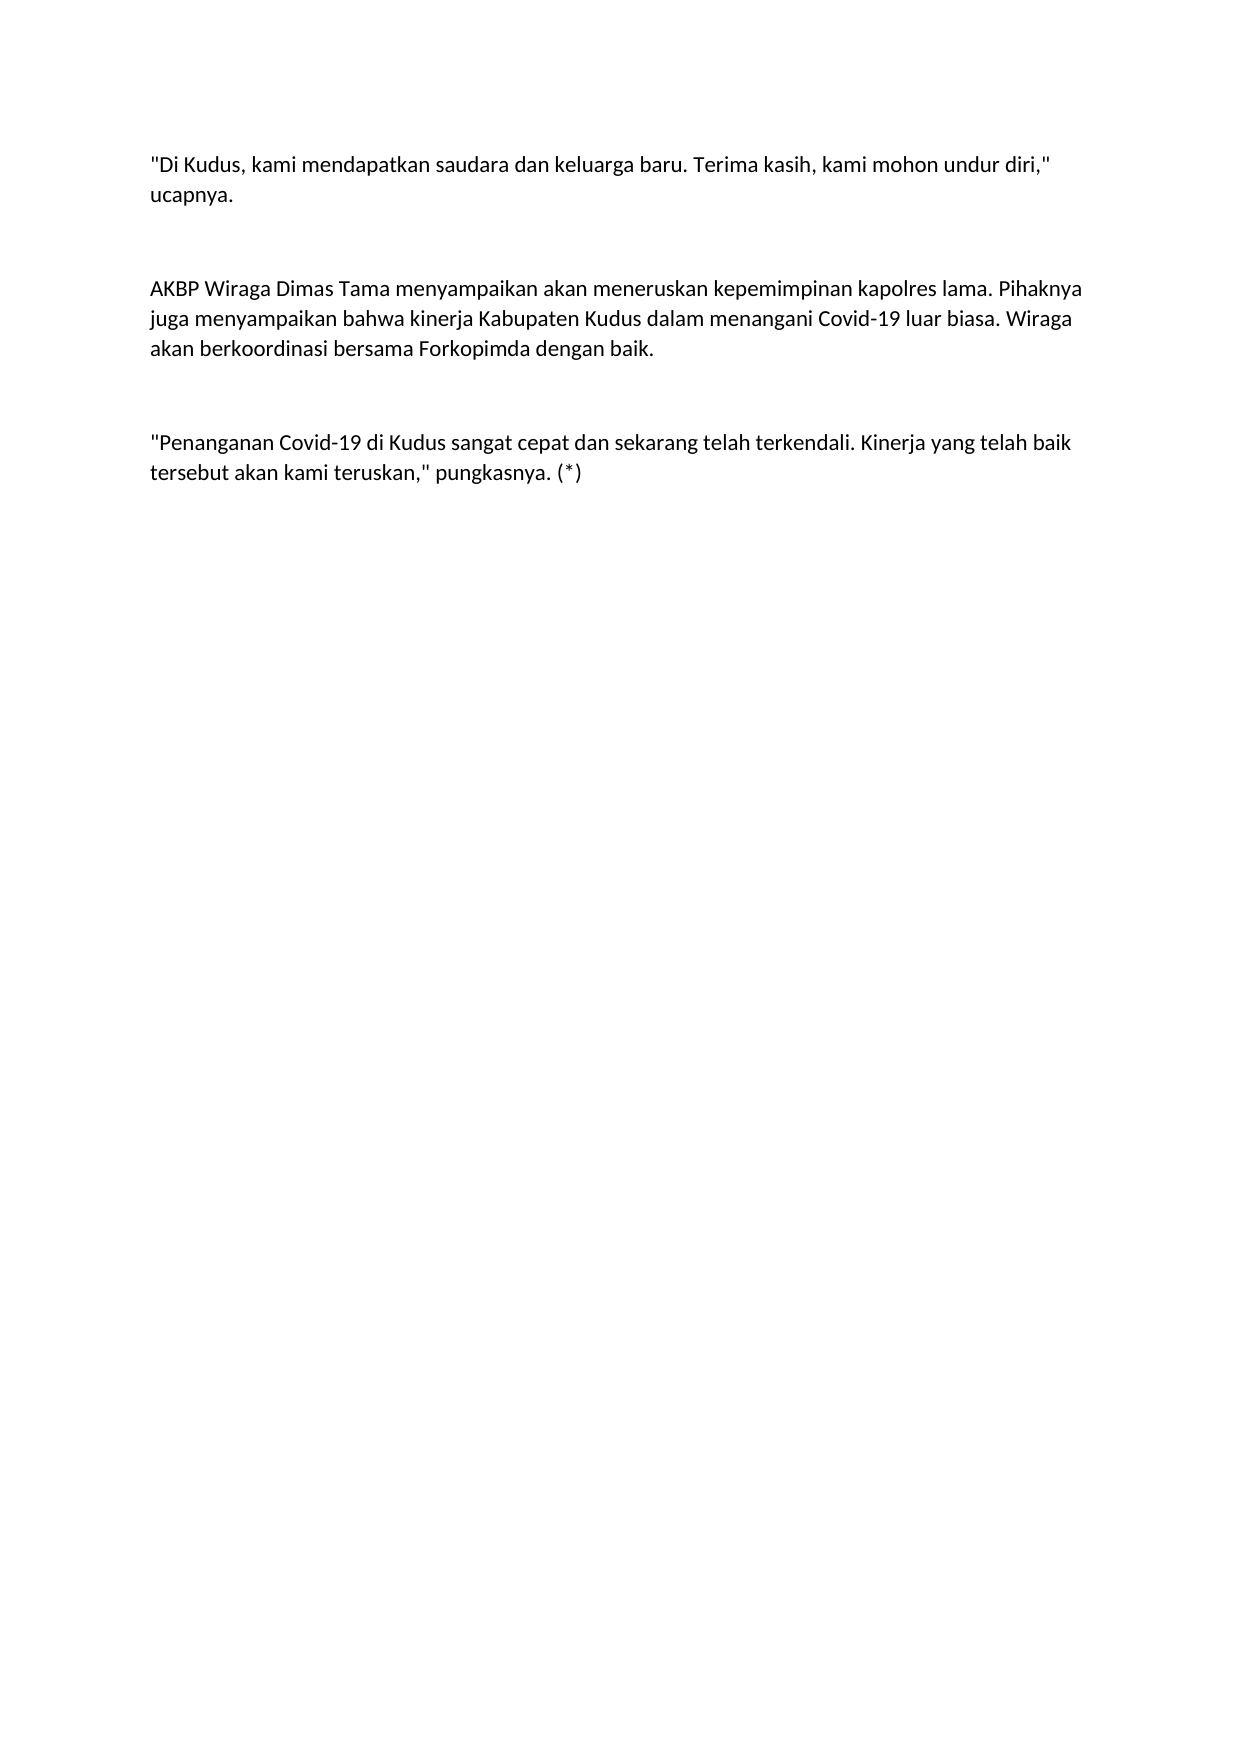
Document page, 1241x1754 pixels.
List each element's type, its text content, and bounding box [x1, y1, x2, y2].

text "Penanganan Covid-19 di Kudus sangat cepat dan sekarang telah terkendali. Kinerja yang telah baik tersebut akan kami teruskan," pungkasnya. (*) [150, 428, 1090, 486]
text AKBP Wiraga Dimas Tama menyampaikan akan meneruskan kepemimpinan kapolres lama. Pihaknya juga menyampaikan bahwa kinerja Kabupaten Kudus dalam menangani Covid-19 luar biasa. Wiraga akan berkoordinasi bersama Forkopimda dengan baik. [150, 274, 1090, 362]
text "Di Kudus, kami mendapatkan saudara dan keluarga baru. Terima kasih, kami mohon undur diri," ucapnya. [150, 150, 1090, 208]
